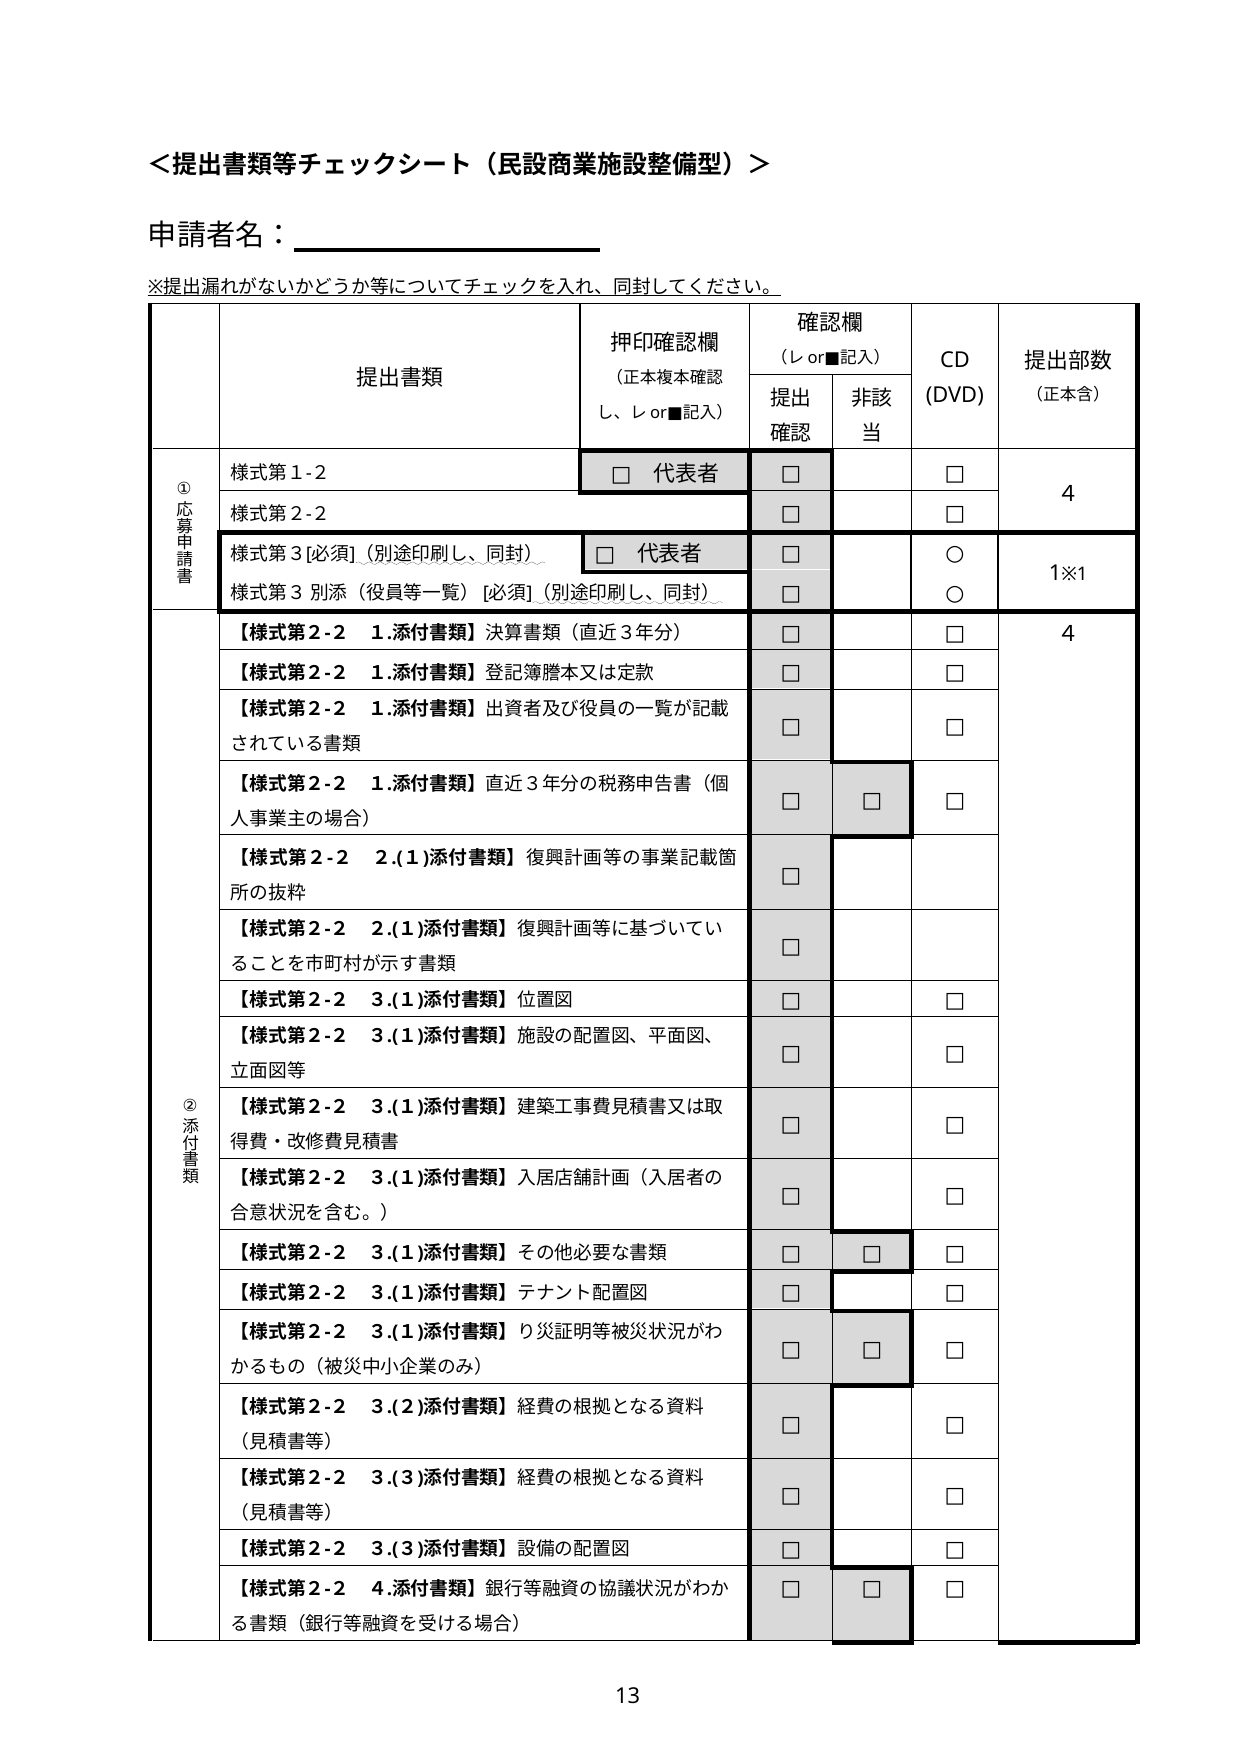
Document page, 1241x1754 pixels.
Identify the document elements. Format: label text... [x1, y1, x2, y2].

table_cell □ [752, 761, 832, 834]
text 申請者名： [148, 198, 1107, 268]
table_cell □ [914, 1230, 998, 1269]
table_cell □ [833, 1313, 909, 1383]
table_cell 【様式第２-２ ２.(１)添付書類】復興計画等に基づいていることを市町村が示す書類 [220, 910, 747, 980]
table_cell □ [912, 650, 998, 688]
table_cell 1※1 [999, 535, 1135, 609]
table_cell [834, 449, 911, 490]
table_cell [834, 1388, 911, 1458]
table_cell 【様式第２-２ ３.(１)添付書類】建築工事費見積書又は取得費・改修費見積書 [220, 1088, 747, 1158]
table_cell □ [752, 981, 830, 1016]
table_cell [834, 690, 911, 759]
table_header 押印確認欄 （正本複本確認し、レor■記入） [581, 304, 749, 448]
table_cell 様式第１-２ [220, 449, 578, 490]
table_header 提出部数 （正本含） [999, 304, 1135, 448]
table_cell 【様式第２-２ ３.(１)添付書類】施設の配置図、平面図、立面図等 [220, 1017, 747, 1087]
table_cell □ [912, 614, 998, 649]
table_cell □ [752, 835, 830, 909]
table_header 確認欄 （レor■記入） [750, 304, 911, 374]
table_cell 【様式第２-２ ３.(３)添付書類】経費の根拠となる資料（見積書等） [220, 1459, 747, 1529]
table_cell [912, 910, 998, 980]
text ※提出漏れがないかどうか等についてチェックを入れ、同封してください。 [148, 268, 1107, 303]
table_cell □ [912, 1384, 998, 1458]
table_cell 【様式第２-２ ２.(１)添付書類】復興計画等の事業記載箇所の抜粋 [220, 835, 747, 909]
text ＜提出書類等チェックシート（民設商業施設整備型）＞ [148, 128, 1107, 198]
table_cell □ [752, 1159, 830, 1229]
table_cell □ [833, 1234, 909, 1269]
table_cell □ [752, 453, 830, 490]
table_cell 【様式第２-２ ３.(１)添付書類】り災証明等被災状況がわかるもの（被災中小企業のみ） [220, 1310, 747, 1383]
table_cell □ [752, 650, 830, 688]
table_cell □ [912, 1530, 998, 1565]
table_cell □ [912, 1088, 998, 1158]
table_cell □ [752, 1017, 830, 1087]
table_cell □ [752, 1230, 832, 1269]
table_cell [834, 491, 911, 530]
table_header [152, 304, 219, 448]
table_cell [834, 1274, 911, 1308]
table_cell □ [912, 1017, 998, 1087]
table_cell □ [912, 1270, 998, 1308]
table_cell [834, 1159, 911, 1229]
table_cell □ [752, 1270, 830, 1308]
table_cell [834, 1459, 911, 1529]
table_cell ○ [912, 535, 997, 569]
table_cell □ [752, 1530, 830, 1565]
table_cell [912, 835, 998, 909]
table_cell □ [752, 491, 830, 530]
table_cell ４ [999, 449, 1135, 530]
table_cell □ [752, 690, 830, 759]
table_cell 【様式第２-２ １.添付書類】出資者及び役員の一覧が記載されている書類 [220, 690, 747, 759]
table_cell □ 代表者 [585, 535, 747, 569]
table_cell □ [912, 690, 998, 759]
table_cell □ [752, 614, 830, 649]
table_cell 【様式第２-２ ３.(１)添付書類】位置図 [220, 981, 747, 1016]
table_cell □ [752, 1459, 830, 1529]
table_cell 様式第３[必須]（別途印刷し、同封） [222, 535, 581, 569]
table_cell 提出 確認 [750, 375, 832, 448]
table_cell 【様式第２-２ １.添付書類】決算書類（直近３年分） [220, 614, 747, 649]
table_cell 様式第３ 別添（役員等一覧） [必須]（別途印刷し、同封） [222, 570, 747, 609]
table_cell □ [833, 764, 909, 834]
table_cell [834, 570, 910, 609]
table_cell □ 代表者 [582, 453, 747, 490]
table_cell □ [752, 1088, 830, 1158]
table_cell [834, 614, 911, 649]
table_cell □ [752, 1566, 832, 1640]
table_cell □ [912, 981, 998, 1016]
table_cell □ [833, 1570, 909, 1640]
table_cell 【様式第２-２ ３.(１)添付書類】入居店舗計画（入居者の合意状況を含む。） [220, 1159, 747, 1229]
table_cell □ [914, 761, 998, 834]
table_cell □ [752, 535, 830, 569]
table_cell 【様式第２-２ １.添付書類】登記簿謄本又は定款 [220, 650, 747, 688]
table_cell [834, 1530, 911, 1565]
table_cell 【様式第２-２ ３.(１)添付書類】その他必要な書類 [220, 1230, 747, 1269]
table_cell 【様式第２-２ ３.(１)添付書類】テナント配置図 [220, 1270, 747, 1308]
table_cell 【様式第２-２ ３.(２)添付書類】経費の根拠となる資料（見積書等） [220, 1384, 747, 1458]
table_cell [834, 981, 911, 1016]
table_cell □ [912, 1159, 998, 1229]
table_cell 非該当 [833, 375, 911, 448]
table_cell [834, 910, 911, 980]
table_cell ①応募申請書 [152, 449, 219, 609]
table_header 提出書類 [220, 304, 579, 448]
table_cell [834, 650, 911, 688]
table_cell □ [912, 1459, 998, 1529]
table_cell 様式第２-２ [220, 491, 747, 530]
table_cell [834, 839, 911, 909]
table_cell ○ [912, 570, 997, 609]
table_cell ②添付書類 [152, 610, 219, 1640]
table_cell □ [912, 491, 998, 530]
table_header CD (DVD) [912, 304, 998, 448]
table_cell □ [752, 910, 830, 980]
table_cell □ [912, 449, 998, 490]
table_cell 【様式第２-２ １.添付書類】直近３年分の税務申告書（個人事業主の場合） [220, 761, 747, 834]
table_cell □ [914, 1310, 998, 1383]
table_cell □ [752, 1384, 830, 1458]
table_cell 【様式第２-２ ４.添付書類】銀行等融資の協議状況がわかる書類（銀行等融資を受ける場合） [220, 1566, 747, 1640]
table_cell □ [752, 570, 830, 609]
table_cell 【様式第２-２ ３.(３)添付書類】設備の配置図 [220, 1530, 747, 1565]
table_cell [834, 535, 910, 569]
table_cell □ [914, 1566, 998, 1640]
table_cell [834, 1088, 911, 1158]
table_cell [834, 1017, 911, 1087]
table_cell ４ [999, 614, 1135, 1640]
table_cell □ [752, 1310, 832, 1383]
